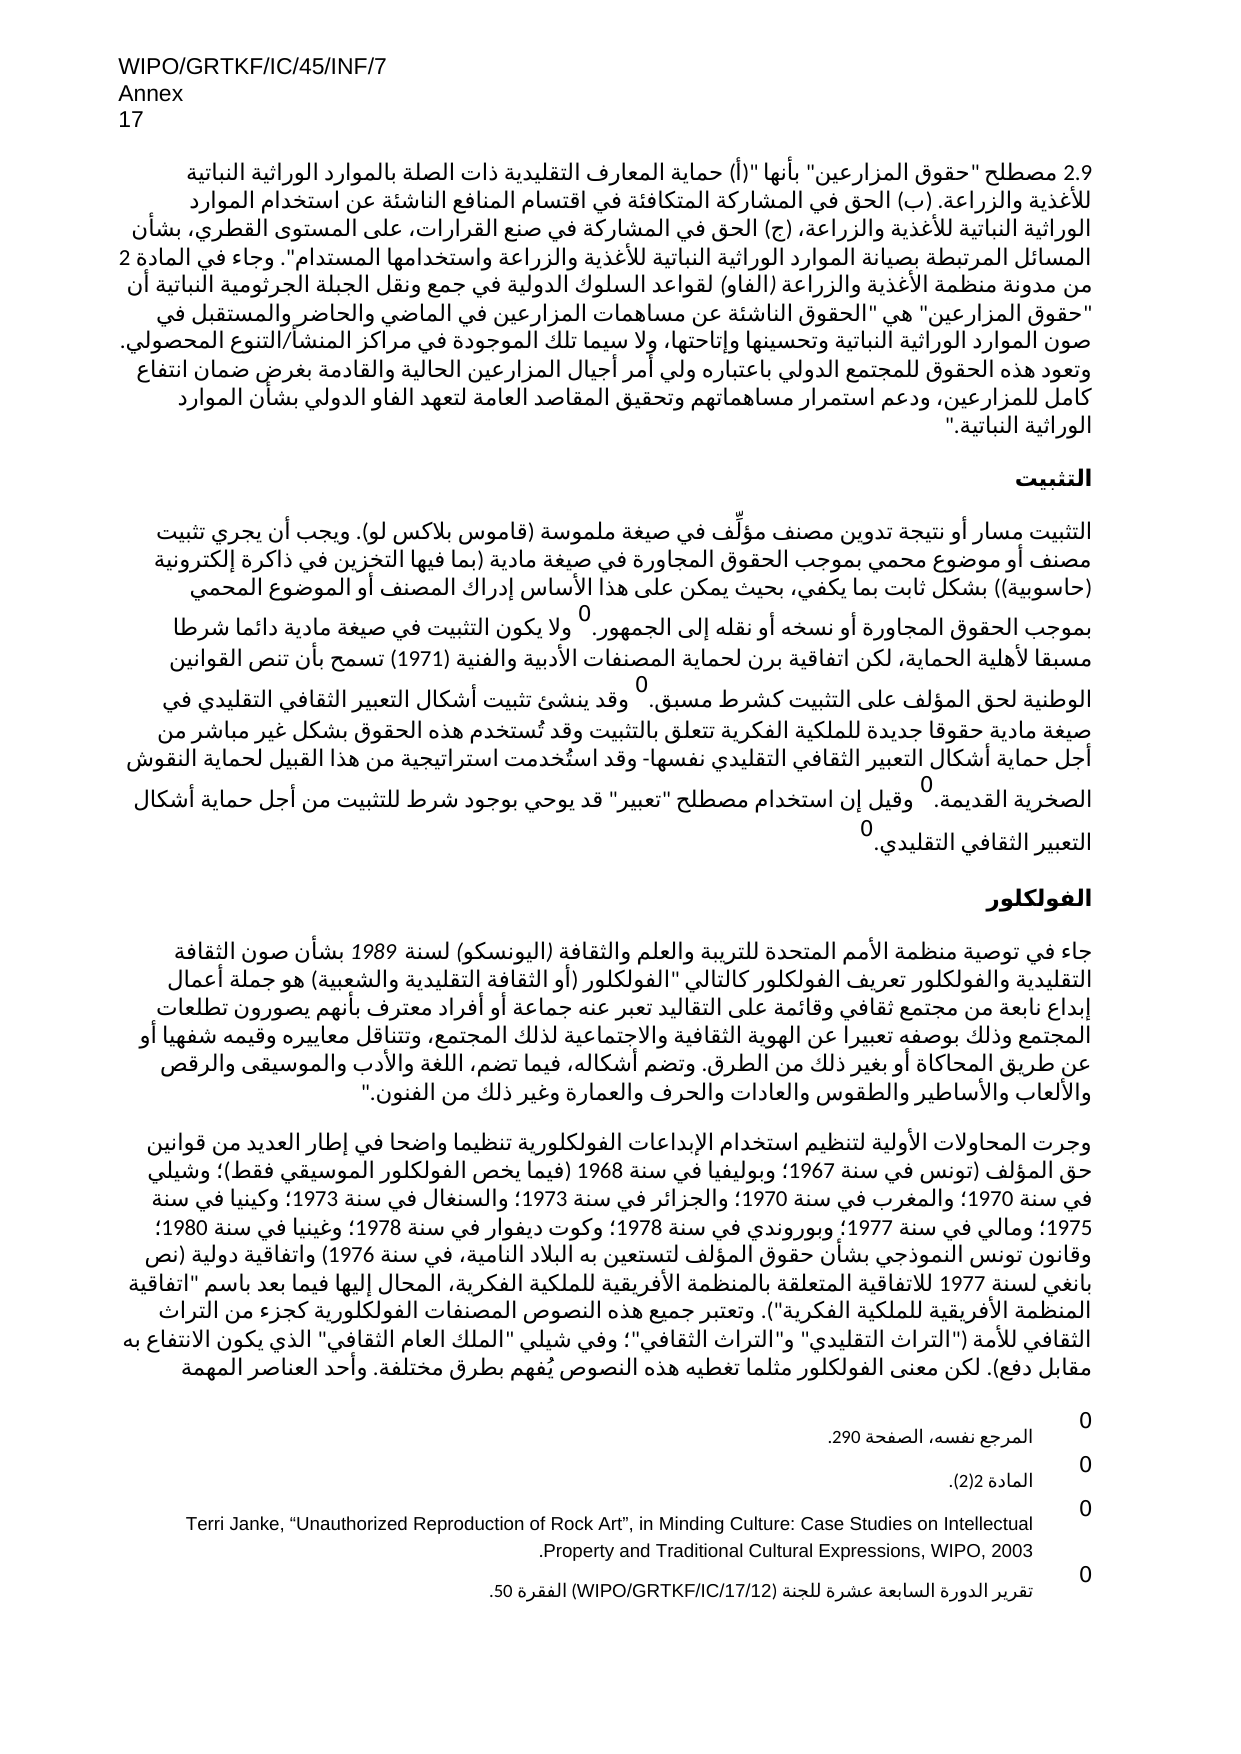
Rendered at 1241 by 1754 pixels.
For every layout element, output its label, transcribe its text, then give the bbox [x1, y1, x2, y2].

subtitle الفولكلور [118, 884, 1092, 912]
text التثبيت مسار أو نتيجة تدوين مصنف مؤلِّف في صيغة ملموسة (قاموس بلاكس لو). ويجب أن يجري تثبيت مصنف أو موضوع محمي بموجب الحقوق المجاورة في صيغة مادية (بما فيها التخزين في ذاكرة إلكترونية (حاسوبية)) بشكل ثابت بما يكفي، بحيث يمكن على هذا الأساس إدراك المصنف أو الموضوع المحمي بموجب الحقوق المجاورة أو نسخه أو نقله إلى الجمهور. ولا يكون التثبيت في صيغة مادية دائما شرطا مسبقا لأهلية الحماية، لكن اتفاقية برن لحماية المصنفات الأدبية والفنية (1971) تسمح بأن تنص القوانين الوطنية لحق المؤلف على التثبيت كشرط مسبق. وقد ينشئ تثبيت أشكال التعبير الثقافي التقليدي في صيغة مادية حقوقا جديدة للملكية الفكرية تتعلق بالتثبيت وقد تُستخدم هذه الحقوق بشكل غير مباشر من أجل حماية أشكال التعبير الثقافي التقليدي نفسها- وقد استُخدمت استراتيجية من هذا القبيل لحماية النقوش الصخرية القديمة. وقيل إن استخدام مصطلح "تعبير" قد يوحي بوجود شرط للتثبيت من أجل حماية أشكال التعبير الثقافي التقليدي. [118, 517, 1092, 859]
subtitle التثبيت [118, 464, 1092, 492]
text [118, 158, 1092, 439]
text جاء في توصية منظمة الأمم المتحدة للتريبة والعلم والثقافة (اليونسكو) لسنة 1989 بشأن صون الثقافة التقليدية والفولكلور تعريف الفولكلور كالتالي "الفولكلور (أو الثقافة التقليدية والشعبية) هو جملة أعمال إبداع نابعة من مجتمع ثقافي وقائمة على التقاليد تعبر عنه جماعة أو أفراد معترف بأنهم يصورون تطلعات المجتمع وذلك بوصفه تعبيرا عن الهوية الثقافية والاجتماعية لذلك المجتمع، وتتناقل معاييره وقيمه شفهيا أو عن طريق المحاكاة أو بغير ذلك من الطرق. وتضم أشكاله، فيما تضم، اللغة والأدب والموسيقى والرقص والألعاب والأساطير والطقوس والعادات والحرف والعمارة وغير ذلك من الفنون." [118, 937, 1092, 1106]
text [118, 1128, 1092, 1381]
